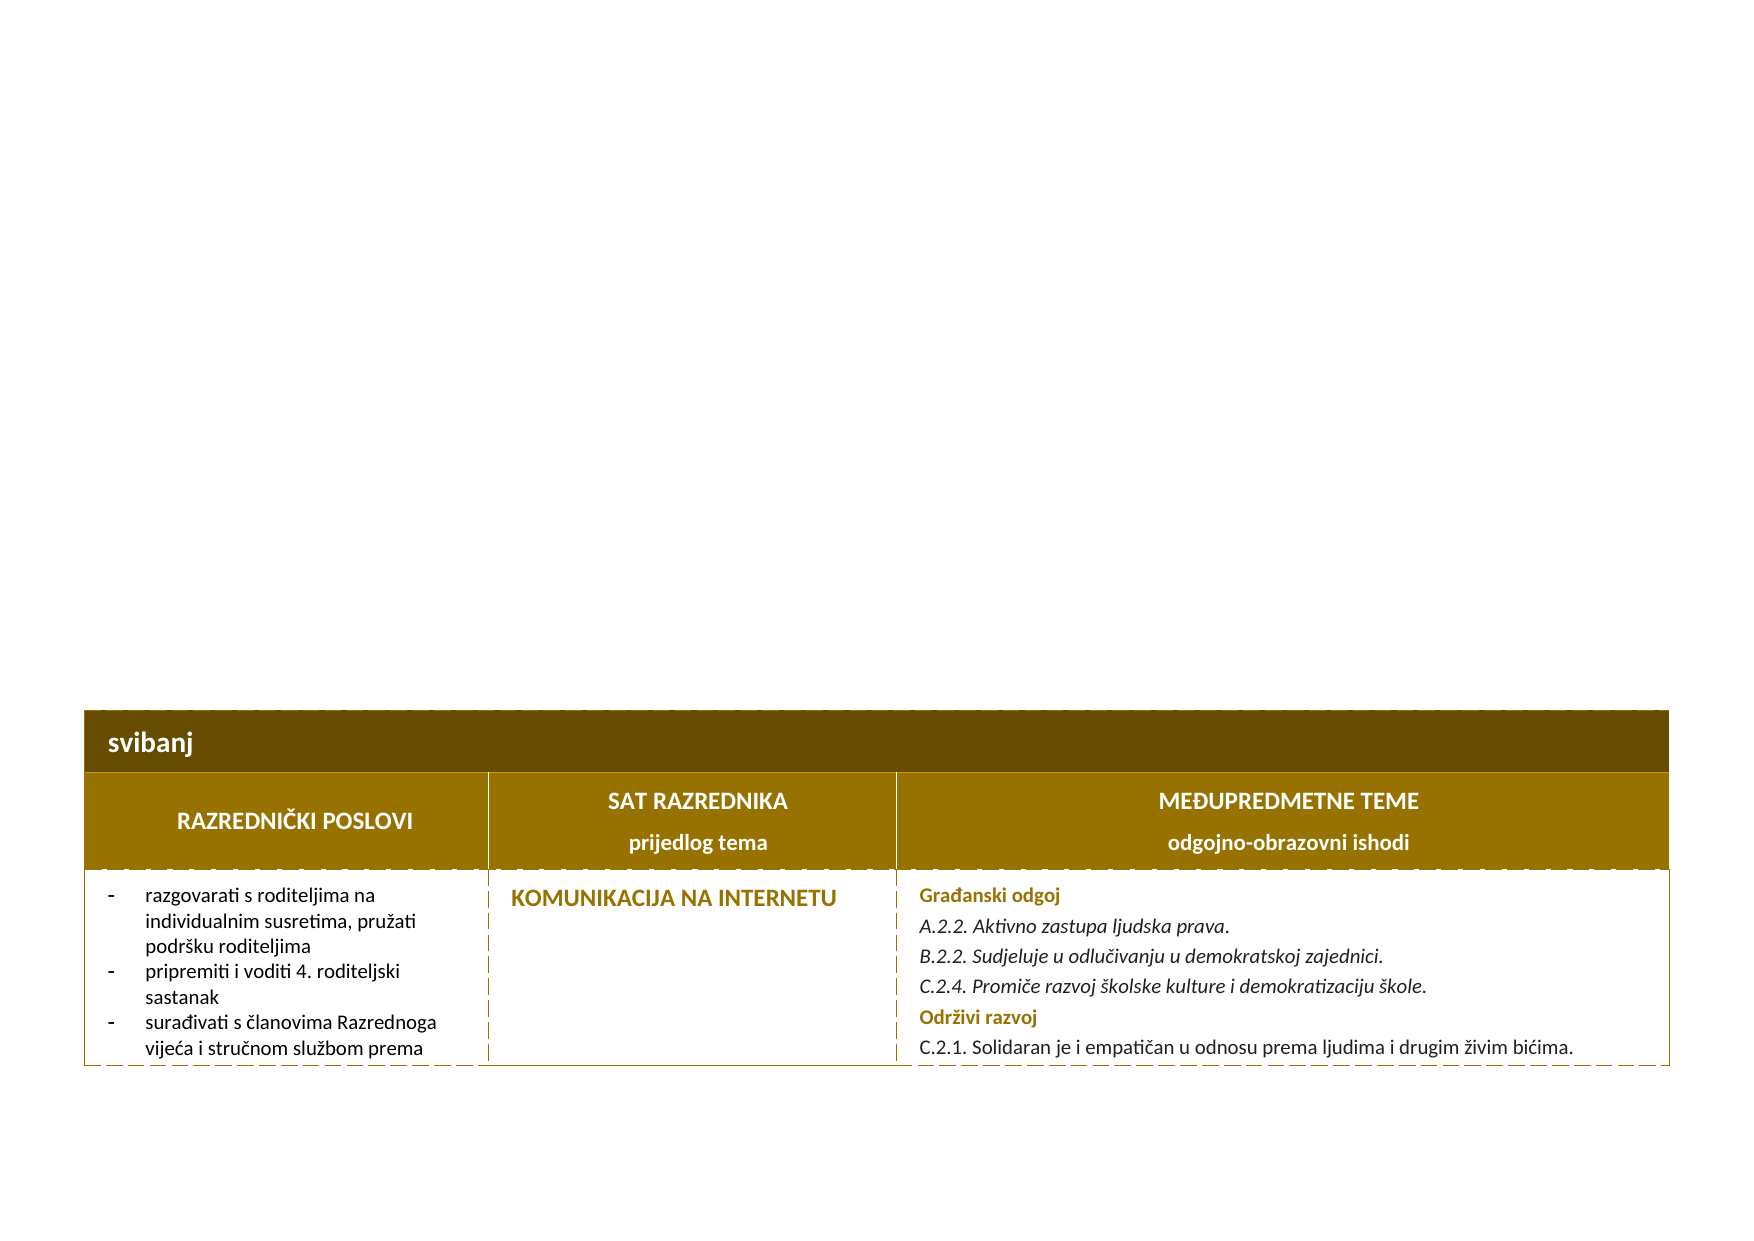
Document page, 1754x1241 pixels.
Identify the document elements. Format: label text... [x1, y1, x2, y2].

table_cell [85, 869, 488, 1065]
table_header svibanj [85, 710, 1669, 772]
table_cell RAZREDNIČKI POSLOVI [85, 773, 488, 869]
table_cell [896, 869, 1669, 1065]
table_cell MEĐUPREDMETNE TEME odgojno-obrazovni ishodi [897, 773, 1669, 869]
table_cell SAT RAZREDNIKA prijedlog tema [489, 773, 896, 869]
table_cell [488, 869, 896, 1065]
